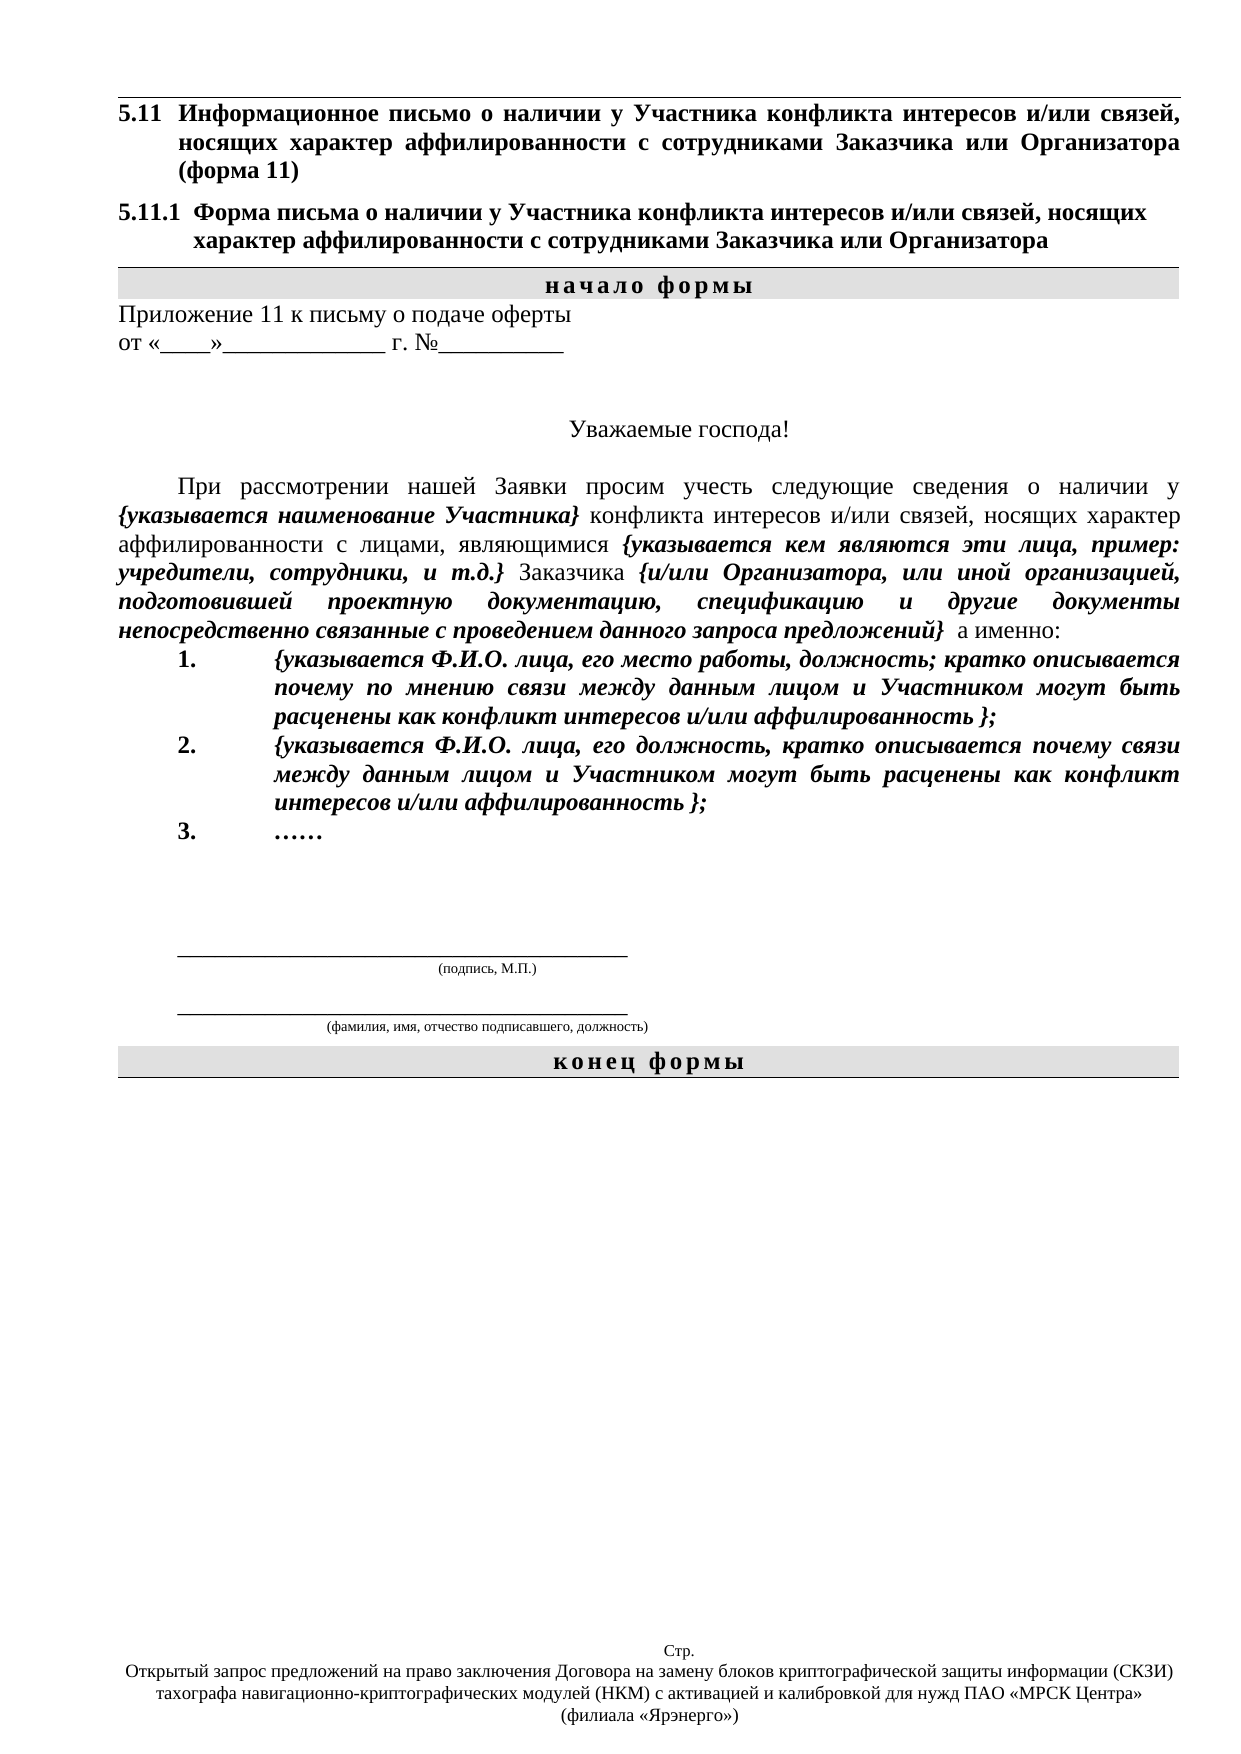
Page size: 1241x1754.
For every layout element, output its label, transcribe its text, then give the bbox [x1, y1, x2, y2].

text ____________________________________ [118, 989, 1181, 1017]
subtitle Информационное письмо о наличии у Участника конфликта интересов и/или связей, носящих характер аффилированности с сотрудниками Заказчика или Организатора (форма 11) [118, 98, 1181, 184]
text начало формы [118, 268, 1179, 299]
text Уважаемые господа! [118, 414, 1181, 442]
subtitle Форма письма о наличии у Участника конфликта интересов и/или связей, носящих характер аффилированности с сотрудниками Заказчика или Организатора [118, 197, 1181, 254]
text При рассмотрении нашей Заявки просим учесть следующие сведения о наличии у {указывается наименование Участника} конфликта интересов и/или связей, носящих характер аффилированности с лицами, являющимися {указывается кем являются эти лица, пример: учредители, сотрудники, и т.д.} Заказчика {и/или Организатора, или иной организацией, подготовившей проектную документацию, спецификацию и другие документы непосредственно связанные с проведением данного запроса предложений} а именно: [118, 471, 1181, 644]
text ____________________________________ [118, 931, 1181, 960]
list {указывается Ф.И.О. лица, его место работы, должность; кратко описывается почему по мнению связи между данным лицом и Участником могут быть расценены как конфликт интересов и/или аффилированность }; [177, 644, 1181, 730]
text Приложение 11 к письму о подаче оферты от «____»_____________ г. №__________ [118, 299, 1181, 356]
list {указывается Ф.И.О. лица, его должность, кратко описывается почему связи между данным лицом и Участником могут быть расценены как конфликт интересов и/или аффилированность }; [177, 730, 1181, 816]
text конец формы [118, 1046, 1179, 1077]
text (фамилия, имя, отчество подписавшего, должность) [118, 1017, 797, 1046]
list …… [177, 816, 1181, 845]
text (подпись, М.П.) [118, 960, 797, 989]
